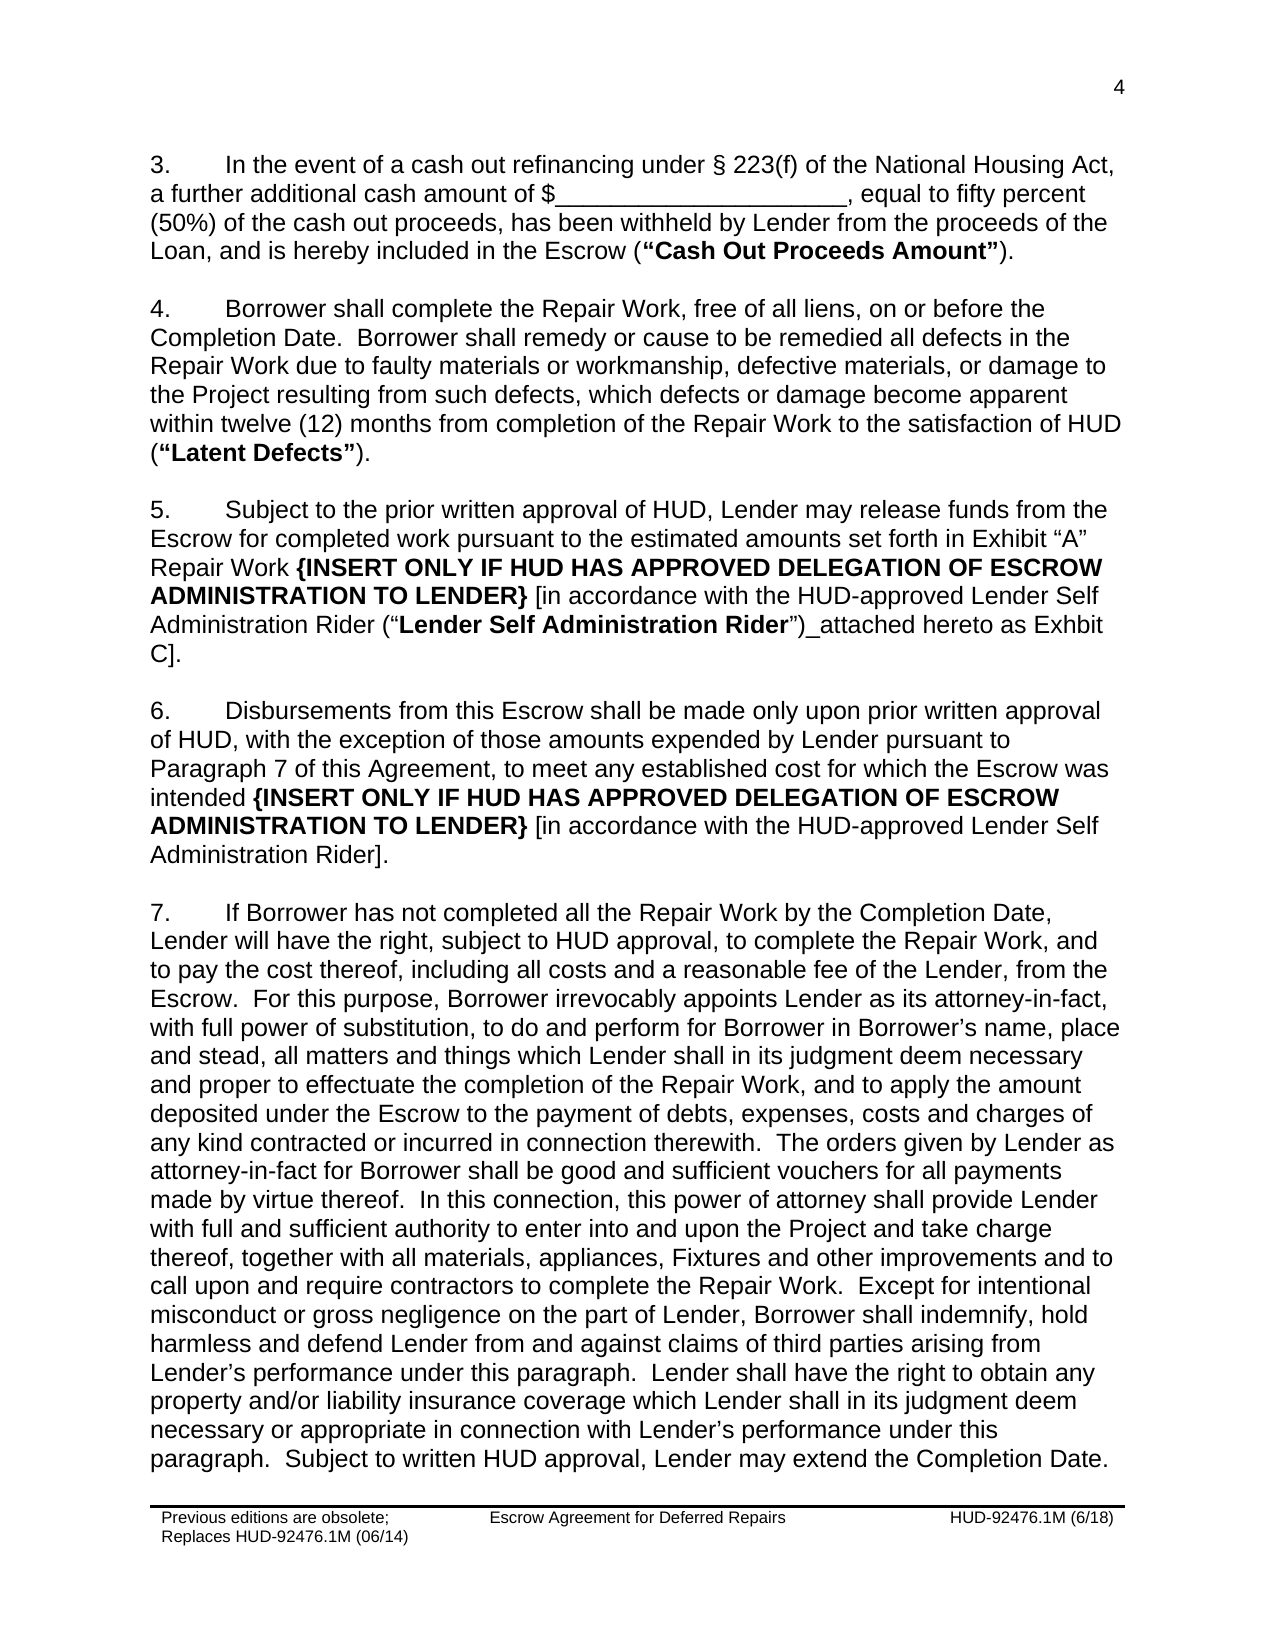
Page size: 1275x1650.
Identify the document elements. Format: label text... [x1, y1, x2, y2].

text 4. Borrower shall complete the Repair Work, free of all liens, on or before the Completion Date. Borrower shall remedy or cause to be remedied all defects in the Repair Work due to faulty materials or workmanship, defective materials, or damage to the Project resulting from such defects, which defects or damage become apparent within twelve (12) months from completion of the Repair Work to the satisfaction of HUD (“Latent Defects”). [150, 294, 1125, 466]
text 5. Subject to the prior written approval of HUD, Lender may release funds from the Escrow for completed work pursuant to the estimated amounts set forth in Exhibit “A” Repair Work {INSERT ONLY IF HUD HAS APPROVED DELEGATION OF ESCROW ADMINISTRATION TO LENDER} [in accordance with the HUD-approved Lender Self Administration Rider (“Lender Self Administration Rider”)_attached hereto as Exhbit C]. [150, 495, 1125, 667]
text 6. Disbursements from this Escrow shall be made only upon prior written approval of HUD, with the exception of those amounts expended by Lender pursuant to Paragraph 7 of this Agreement, to meet any established cost for which the Escrow was intended {INSERT ONLY IF HUD HAS APPROVED DELEGATION OF ESCROW ADMINISTRATION TO LENDER} [in accordance with the HUD-approved Lender Self Administration Rider]. [150, 696, 1125, 869]
text 3. In the event of a cash out refinancing under § 223(f) of the National Housing Act, a further additional cash amount of $_____________________, equal to fifty percent (50%) of the cash out proceeds, has been withheld by Lender from the proceeds of the Loan, and is hereby included in the Escrow (“Cash Out Proceeds Amount”). [150, 150, 1125, 265]
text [150, 897, 1125, 1472]
